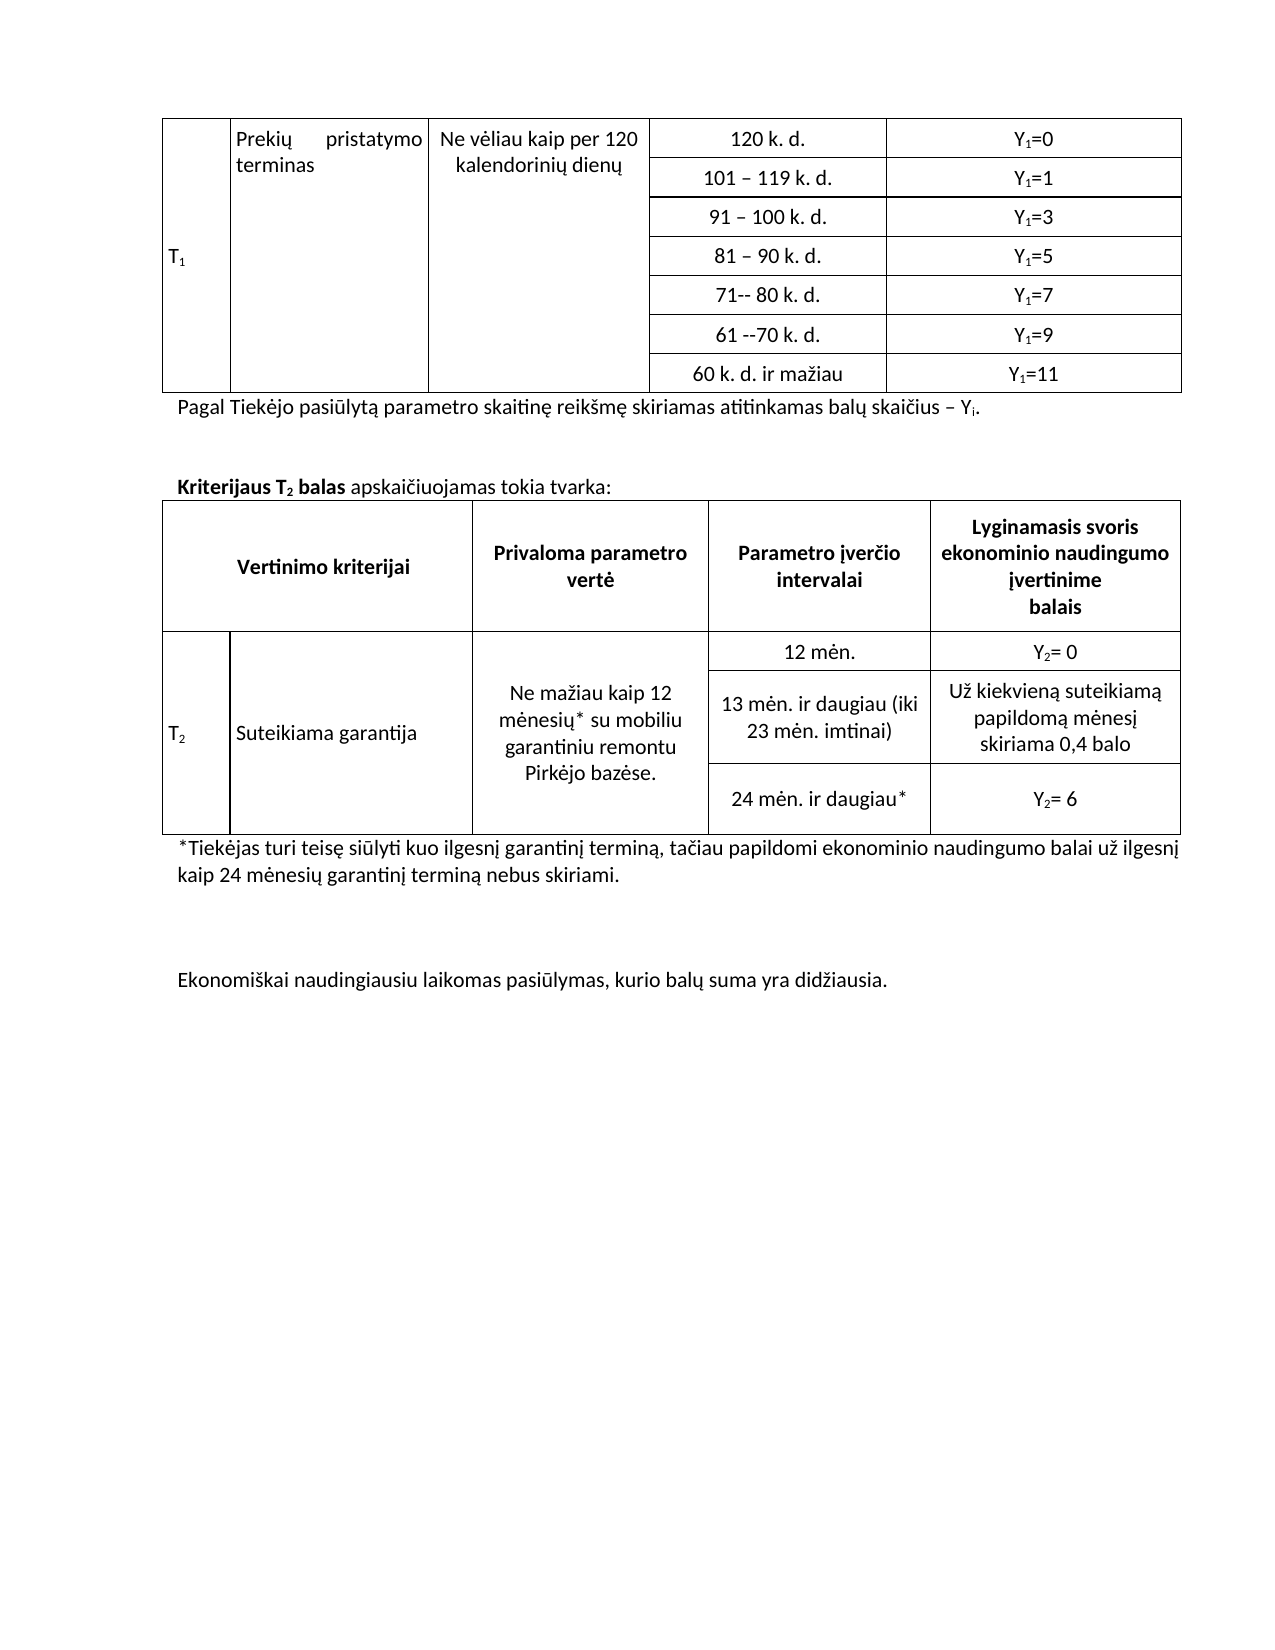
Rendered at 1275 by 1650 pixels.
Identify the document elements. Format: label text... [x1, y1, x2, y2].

table_cell Ne vėliau kaip per 120 kalendorinių dienų [429, 119, 649, 392]
table_cell 13 mėn. ir daugiau (iki 23 mėn. imtinai) [709, 671, 930, 763]
list Pagal Tiekėjo pasiūlytą parametro skaitinę reikšmę skiriamas atitinkamas balų skaičius – Yi. [177, 393, 1216, 420]
table_cell Suteikiama garantija [231, 632, 472, 833]
table_cell Ne mažiau kaip 12 mėnesių* su mobiliu garantiniu remontu Pirkėjo bazėse. [473, 632, 708, 833]
table_header Privaloma parametro vertė [473, 501, 708, 631]
table_cell 24 mėn. ir daugiau* [709, 764, 930, 833]
table_cell Y1=11 [887, 354, 1181, 392]
table_cell 12 mėn. [709, 632, 930, 670]
table_cell Y2= 6 [931, 764, 1180, 833]
table_header Vertinimo kriterijai [163, 501, 472, 631]
table_header Lyginamasis svoris ekonominio naudingumo įvertinime balais [931, 501, 1180, 631]
table_cell Y1=9 [887, 315, 1181, 353]
table_cell 120 k. d. [650, 119, 886, 157]
table_header Parametro įverčio intervalai [709, 501, 930, 631]
table_cell Už kiekvieną suteikiamą papildomą mėnesį skiriama 0,4 balo [931, 671, 1180, 763]
list Kriterijaus T2 balas apskaičiuojamas tokia tvarka: [177, 473, 1216, 500]
table_cell 61 --70 k. d. [650, 315, 886, 353]
table_cell Y1=0 [887, 119, 1181, 157]
table_cell Y1=3 [887, 198, 1181, 236]
table_cell Prekių pristatymo terminas [231, 119, 428, 392]
text *Tiekėjas turi teisę siūlyti kuo ilgesnį garantinį terminą, tačiau papildomi ekonominio naudingumo balai už ilgesnį kaip 24 mėnesių garantinį terminą nebus skiriami. [177, 834, 1216, 888]
table_cell Y1=5 [887, 237, 1181, 275]
table_cell 81 – 90 k. d. [650, 237, 886, 275]
table_cell 71-- 80 k. d. [650, 276, 886, 314]
table_cell 101 – 119 k. d. [650, 158, 886, 196]
table_cell Y2= 0 [931, 632, 1180, 670]
table_cell 60 k. d. ir mažiau [650, 354, 886, 392]
table_cell 91 – 100 k. d. [650, 198, 886, 236]
table_cell T2 [163, 632, 229, 833]
table_cell Y1=1 [887, 158, 1181, 196]
table_cell Y1=7 [887, 276, 1181, 314]
text Ekonomiškai naudingiausiu laikomas pasiūlymas, kurio balų suma yra didžiausia. [177, 966, 1216, 993]
table_cell T1 [163, 119, 230, 392]
